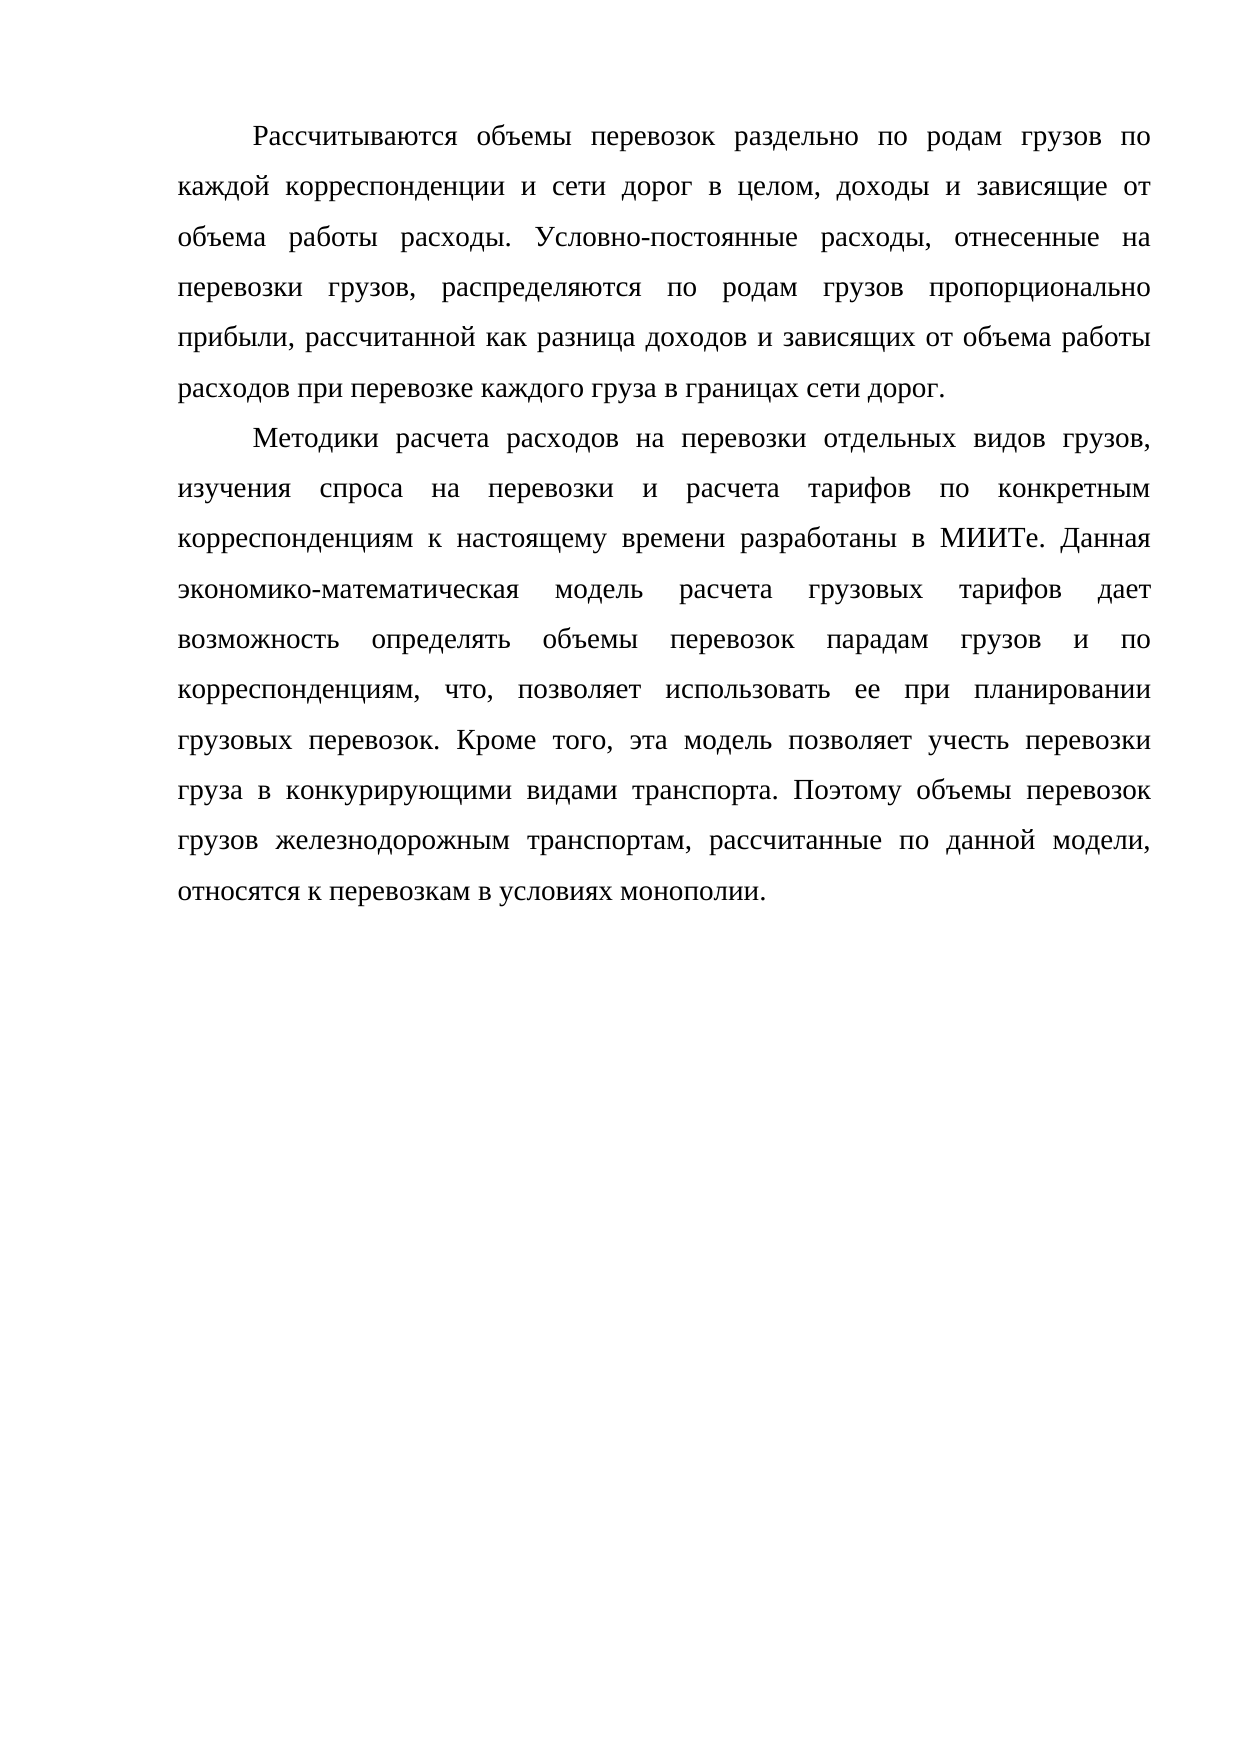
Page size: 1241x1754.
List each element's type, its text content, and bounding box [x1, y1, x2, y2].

text Методики расчета расходов на перевозки отдельных видов грузов, изучения спроса на перевозки и расчета тарифов по конкpeтным корреспонденциям к настоящему времени разработаны в МИИТе. Данная экономико-математическая модель расчета грузовых тарифов дает возможность определять объемы перевозок парадам грузов и по корреспонденциям, что, позволяет использовать ее при планировании грузовых перевозок. Кроме того, эта модель позволяет учесть перевозки груза в конкурирующими видами транспорта. Поэтому объемы перевозок грузов железнодорожным транспортам, рассчитанные по данной модели, относятся к перевозкам в условиях монополии. [177, 420, 1152, 906]
text Рассчитываются объемы перевозок раздельно по родам грузов по каждой корреспонденции и сети дорог в целом, доходы и зависящие от объема работы расходы. Условно-постоянные расходы, отнесенные на перевозки грузов, распределяются по родам грузов пропорционально прибыли, рассчитанной как разница доходов и зависящих от объема работы расходов при перевозке каждого груза в границах сети дорог. [177, 118, 1152, 403]
